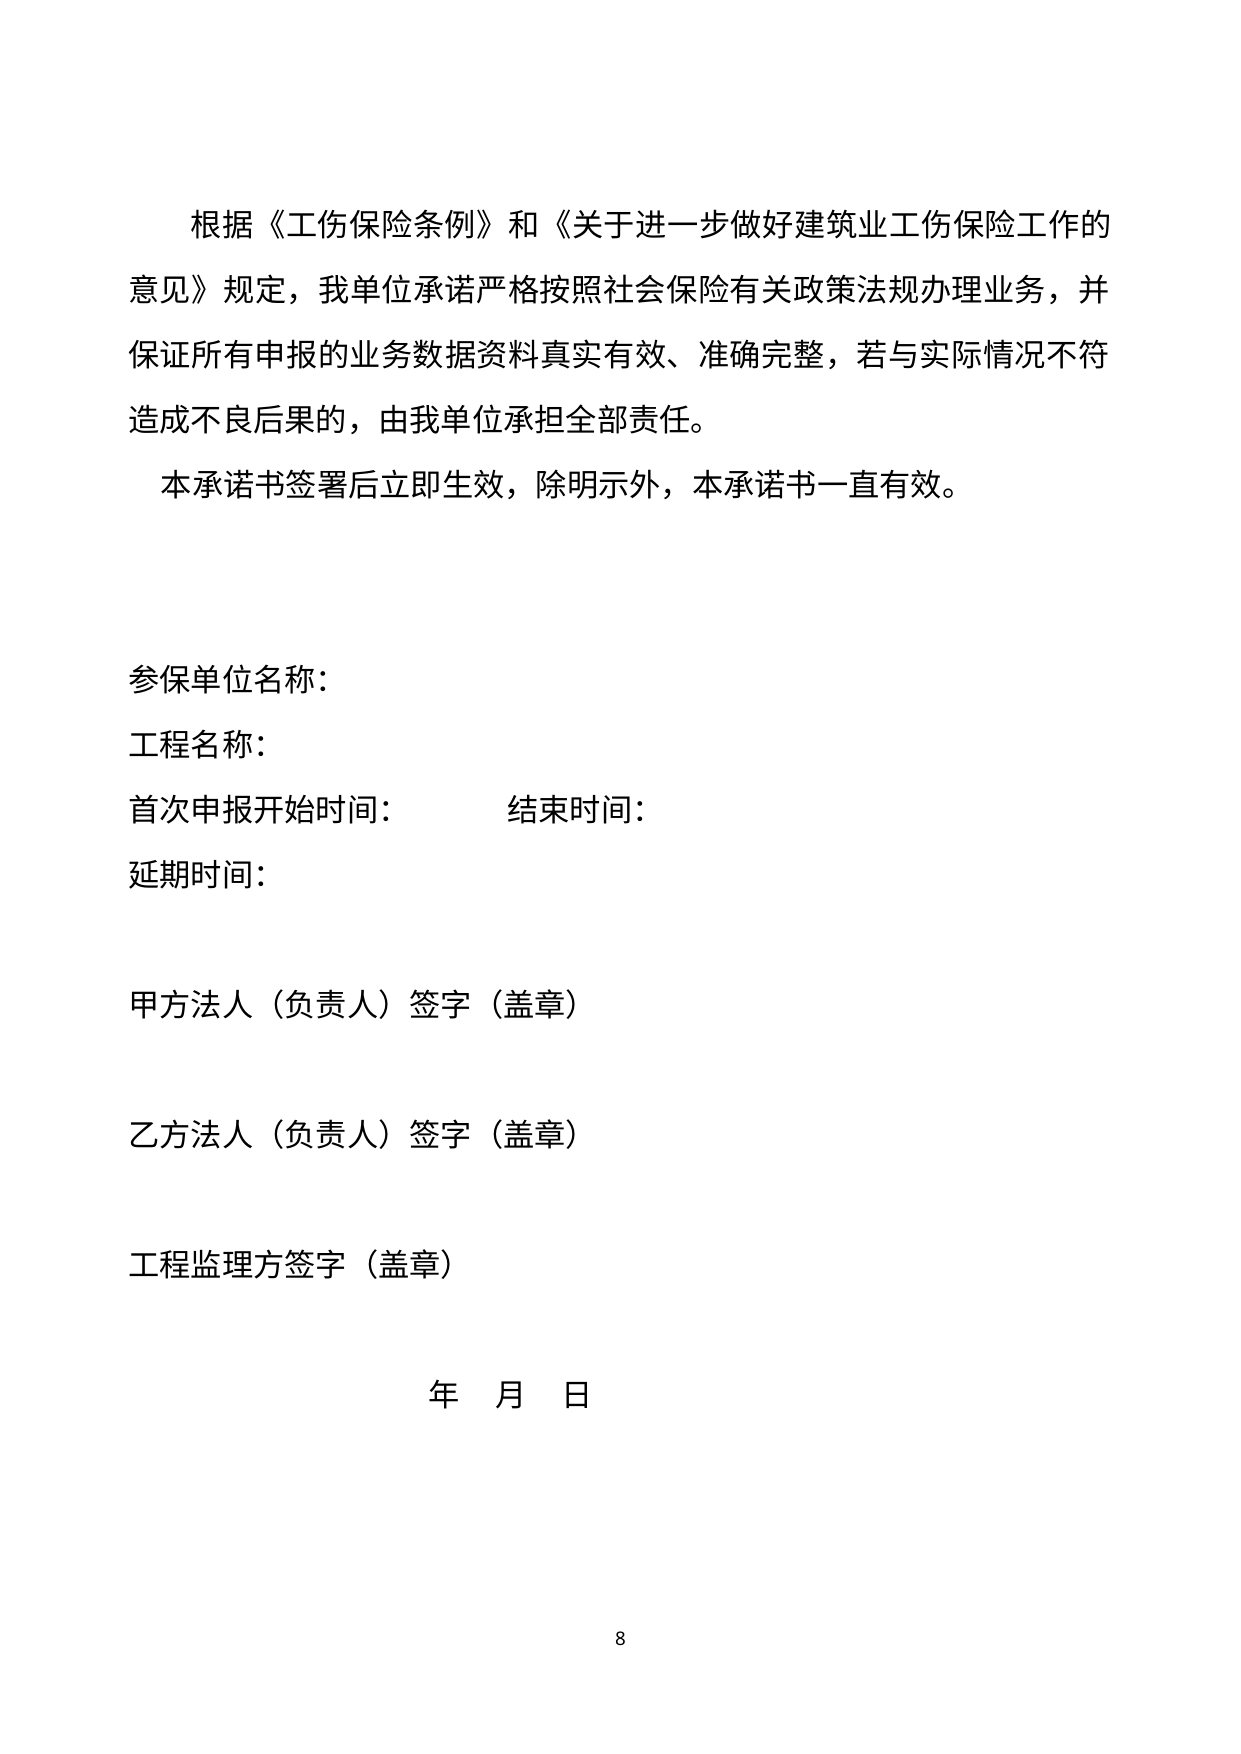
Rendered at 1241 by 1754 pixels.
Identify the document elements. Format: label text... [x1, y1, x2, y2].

text 工程名称： [128, 710, 1112, 775]
text 工程监理方签字（盖章） [128, 1230, 1112, 1295]
text 本承诺书签署后立即生效，除明示外，本承诺书一直有效。 [128, 450, 1112, 515]
text 甲方法人（负责人）签字（盖章） [128, 970, 1112, 1035]
text 参保单位名称： [128, 645, 1112, 710]
text 首次申报开始时间： 结束时间： [128, 775, 1112, 840]
text 年 月 日 [128, 1360, 1112, 1425]
text 延期时间： [128, 840, 1112, 905]
text 根据《工伤保险条例》和《关于进一步做好建筑业工伤保险工作的意见》规定，我单位承诺严格按照社会保险有关政策法规办理业务，并保证所有申报的业务数据资料真实有效、准确完整，若与实际情况不符造成不良后果的，由我单位承担全部责任。 [128, 190, 1112, 450]
text 乙方法人（负责人）签字（盖章） [128, 1100, 1112, 1165]
